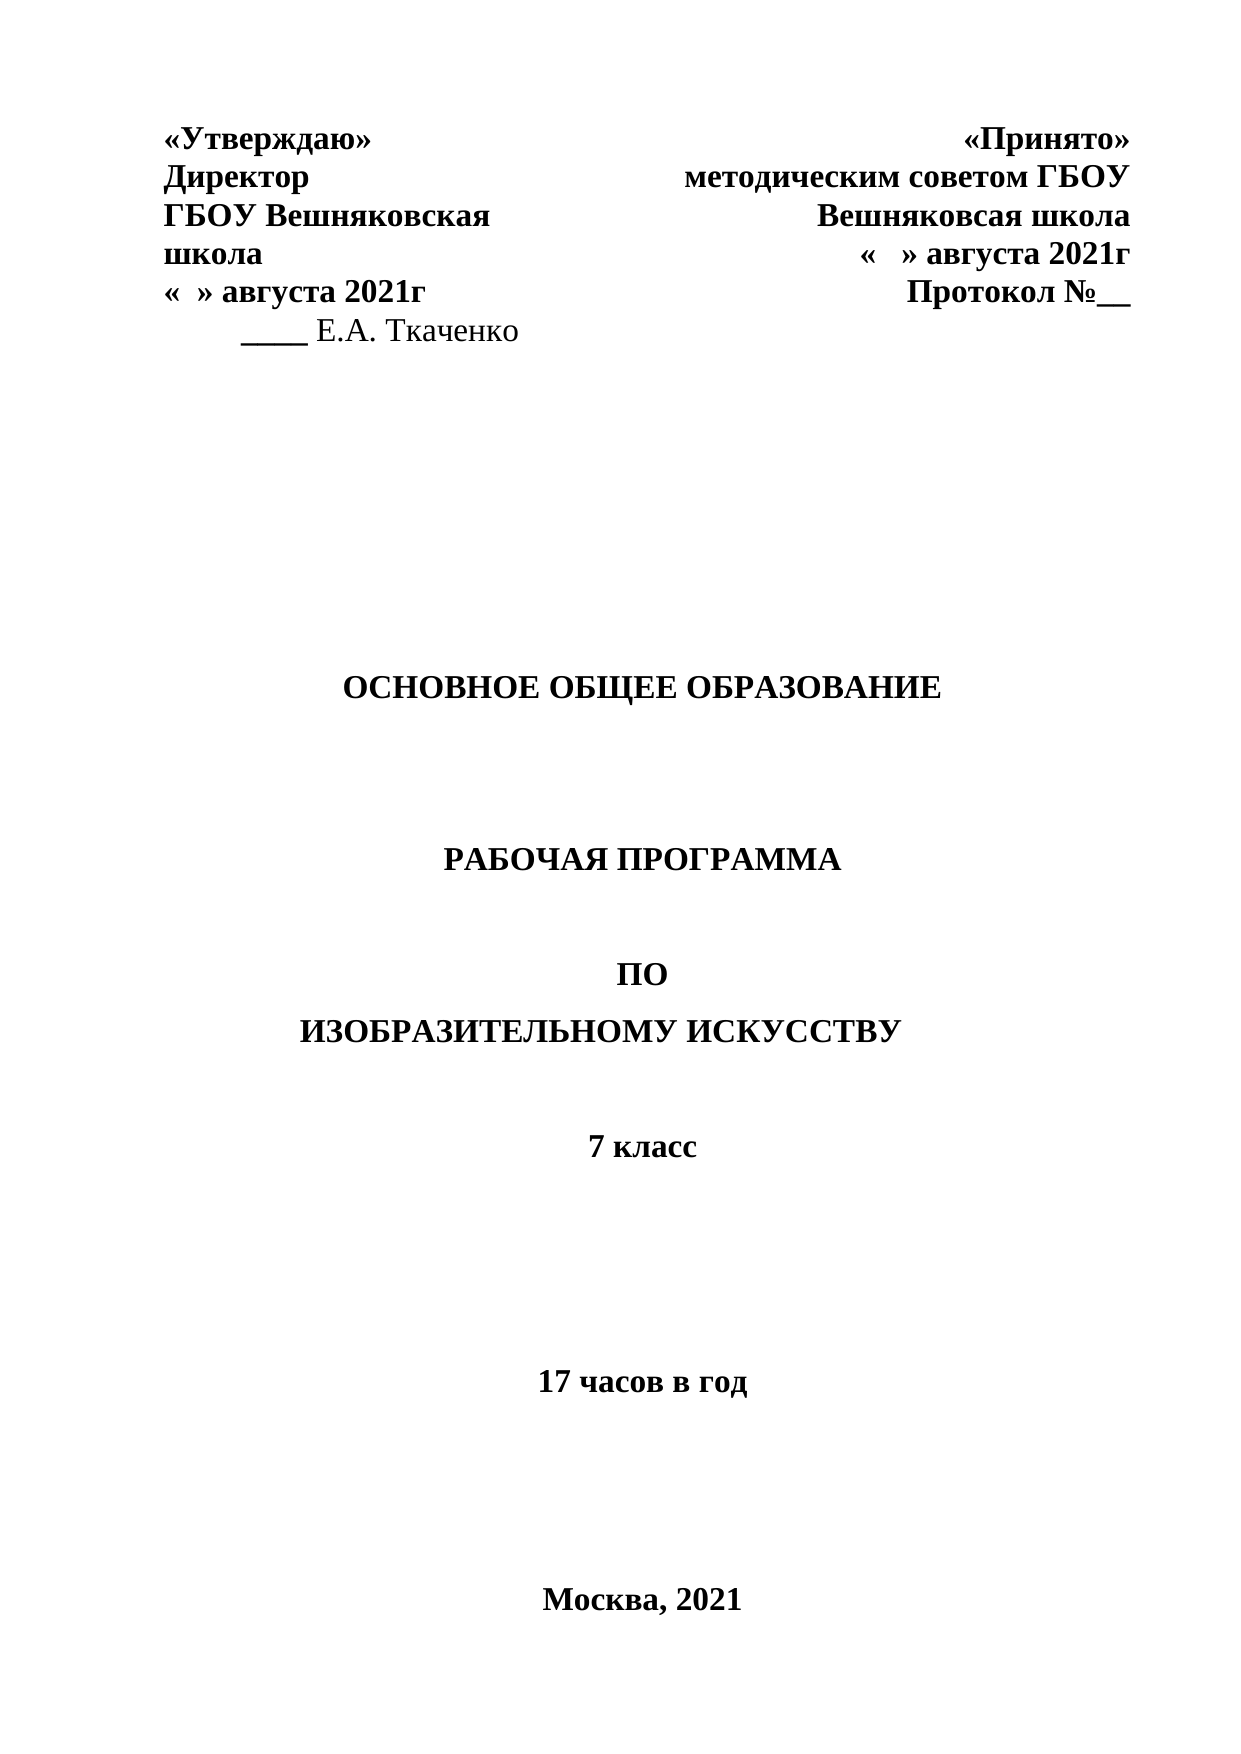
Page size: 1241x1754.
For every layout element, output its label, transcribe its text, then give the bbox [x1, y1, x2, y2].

text ОСНОВНОЕ ОБЩЕЕ ОБРАЗОВАНИЕ [133, 668, 1152, 706]
text 17 часов в год [133, 1361, 1152, 1400]
text ИЗОБРАЗИТЕЛЬНОМУ ИСКУССТВУ [133, 1012, 1152, 1050]
table_header «Утверждаю» Директор ГБОУ Вешняковская школа « » августа 2021г ____ Е.А. Ткаченко [133, 118, 540, 348]
table_header «Принято» методическим советом ГБОУ Вешняковсая школа « » августа 2021г Протокол №__ [540, 118, 1152, 348]
text Москва, 2021 [133, 1579, 1152, 1617]
text 7 класс [133, 1126, 1152, 1164]
text РАБОЧАЯ ПРОГРАММА [133, 840, 1152, 878]
text ПО [133, 954, 1152, 993]
